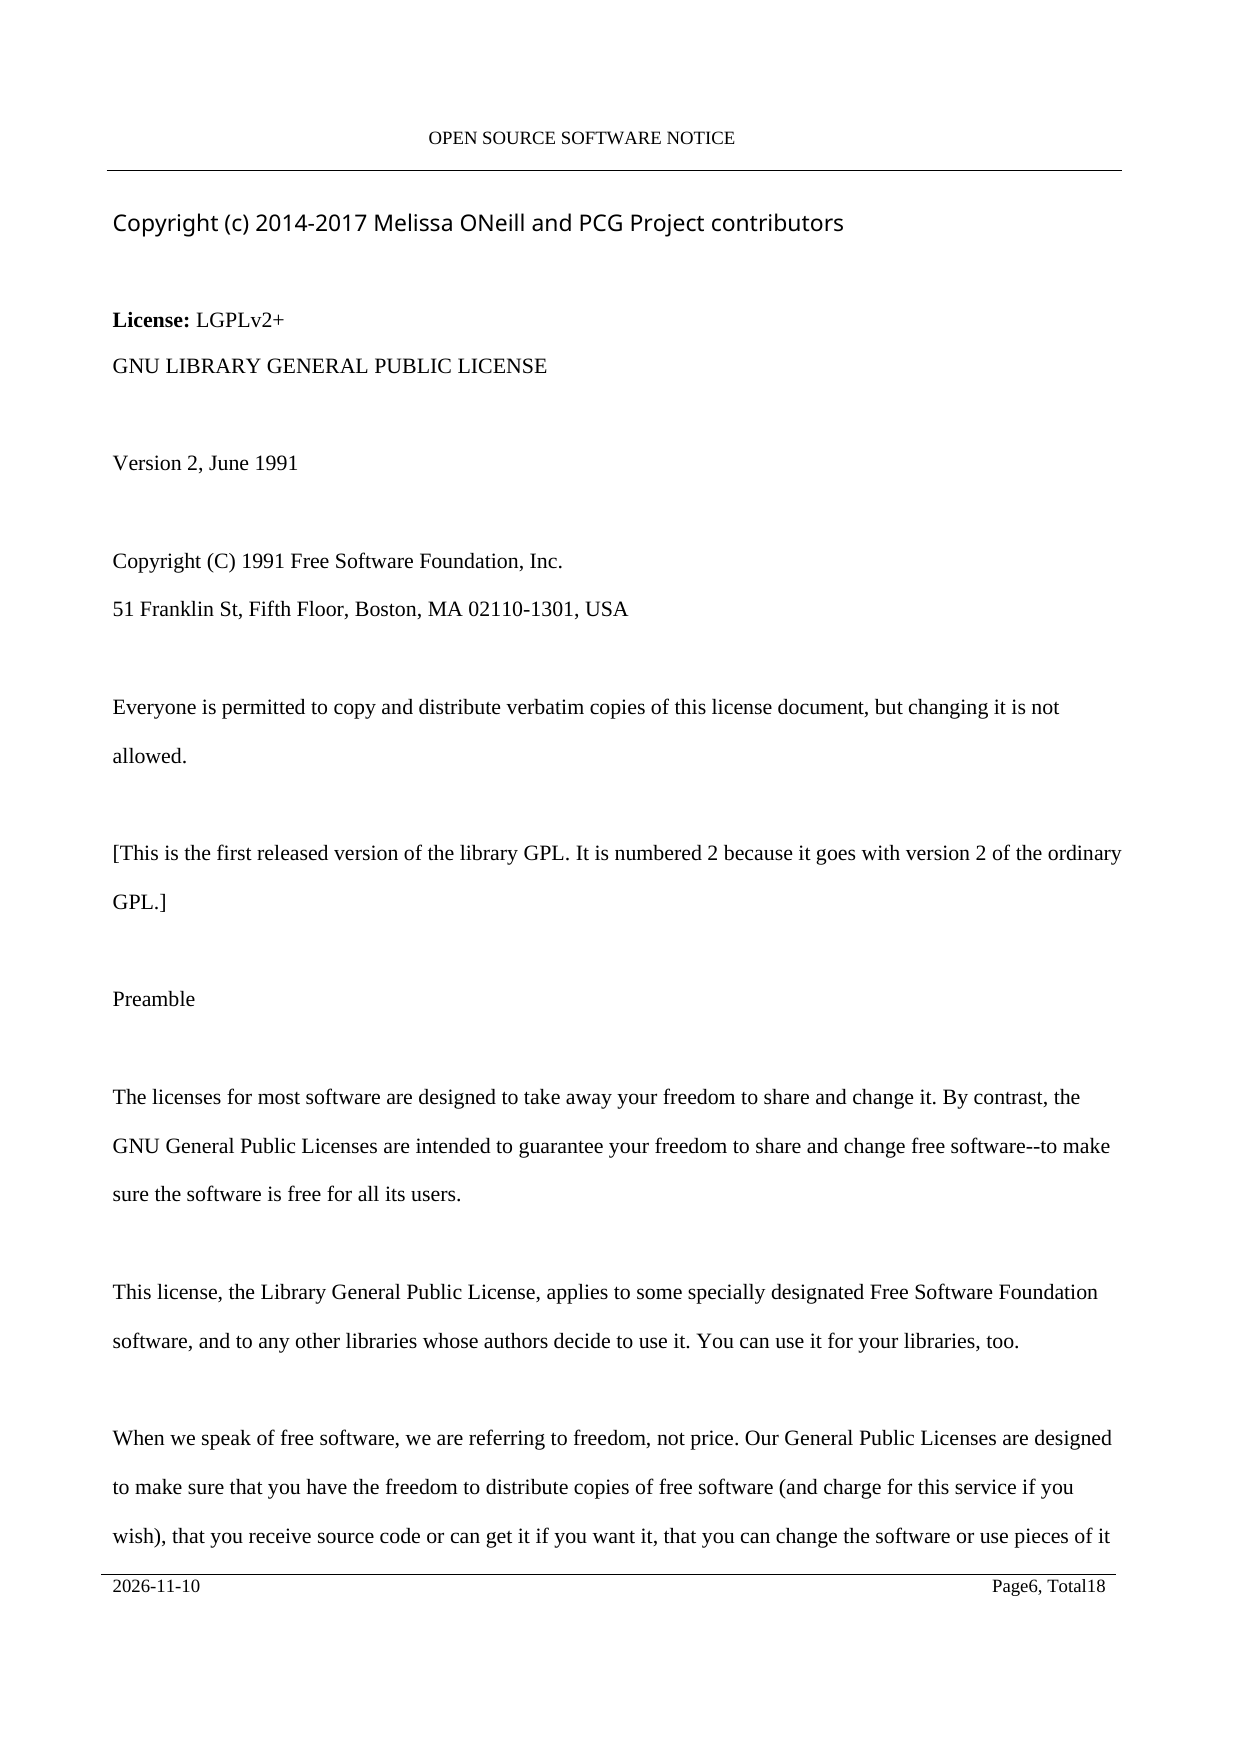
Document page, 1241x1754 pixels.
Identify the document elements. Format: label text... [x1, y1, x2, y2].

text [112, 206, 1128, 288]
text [112, 349, 1128, 1551]
text License: LGPLv2+ [112, 304, 1128, 336]
